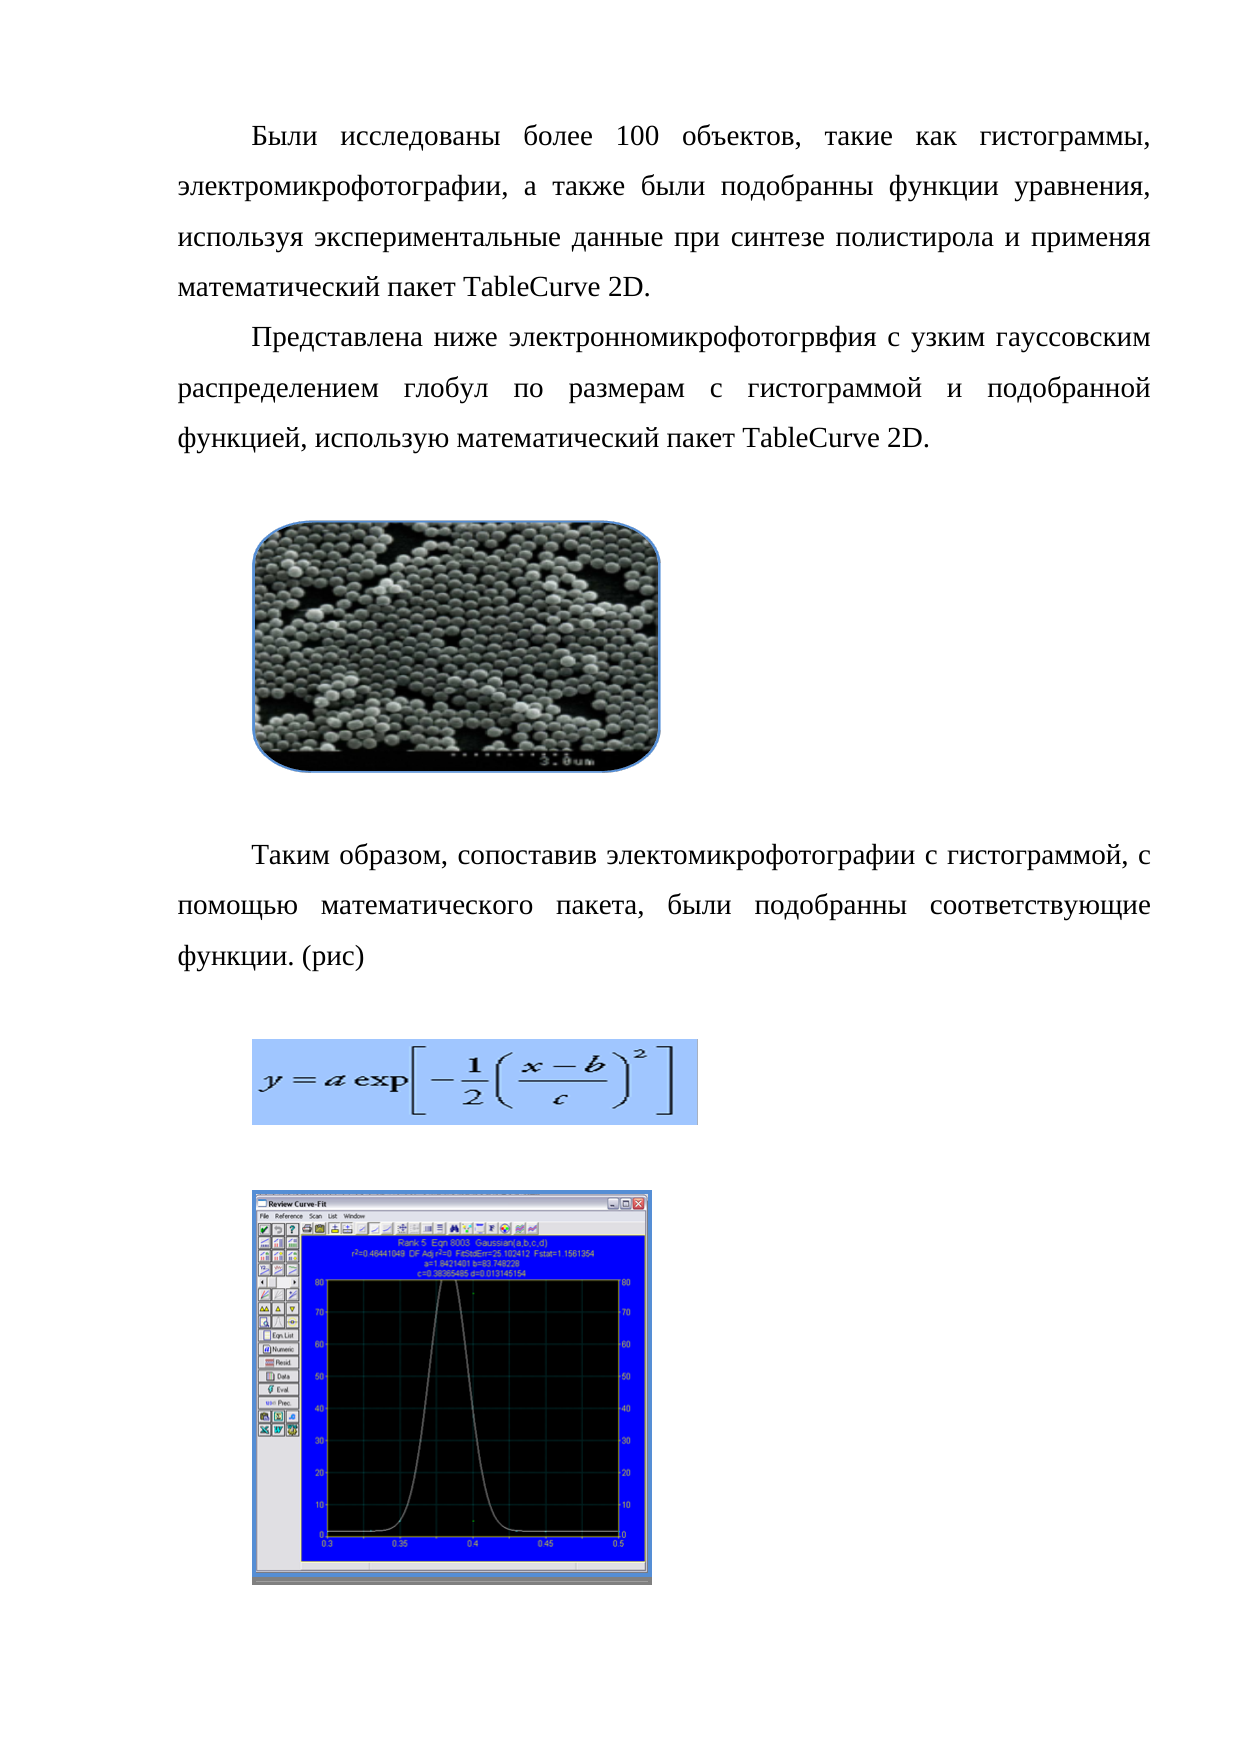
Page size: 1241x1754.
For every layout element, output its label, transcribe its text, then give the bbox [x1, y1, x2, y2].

text Представлена ниже электронномикрофотогрвфия с узким гауссовским распределением глобул по размерам с гистограммой и подобранной функцией, использую математический пакет TableCurve 2D. [177, 319, 1152, 453]
text Таким образом, сопоставив электомикрофотографии с гистограммой, с помощью математического пакета, были подобранны соответствующие функции. (рис) [177, 837, 1152, 971]
picture [251, 1038, 698, 1126]
picture [251, 1190, 652, 1585]
picture [251, 520, 661, 773]
text Были исследованы более 100 объектов, такие как гистограммы, электромикрофотографии, а также были подобранны функции уравнения, используя экспериментальные данные при синтезе полистирола и применяя математический пакет TableCurve 2D. [177, 118, 1152, 303]
